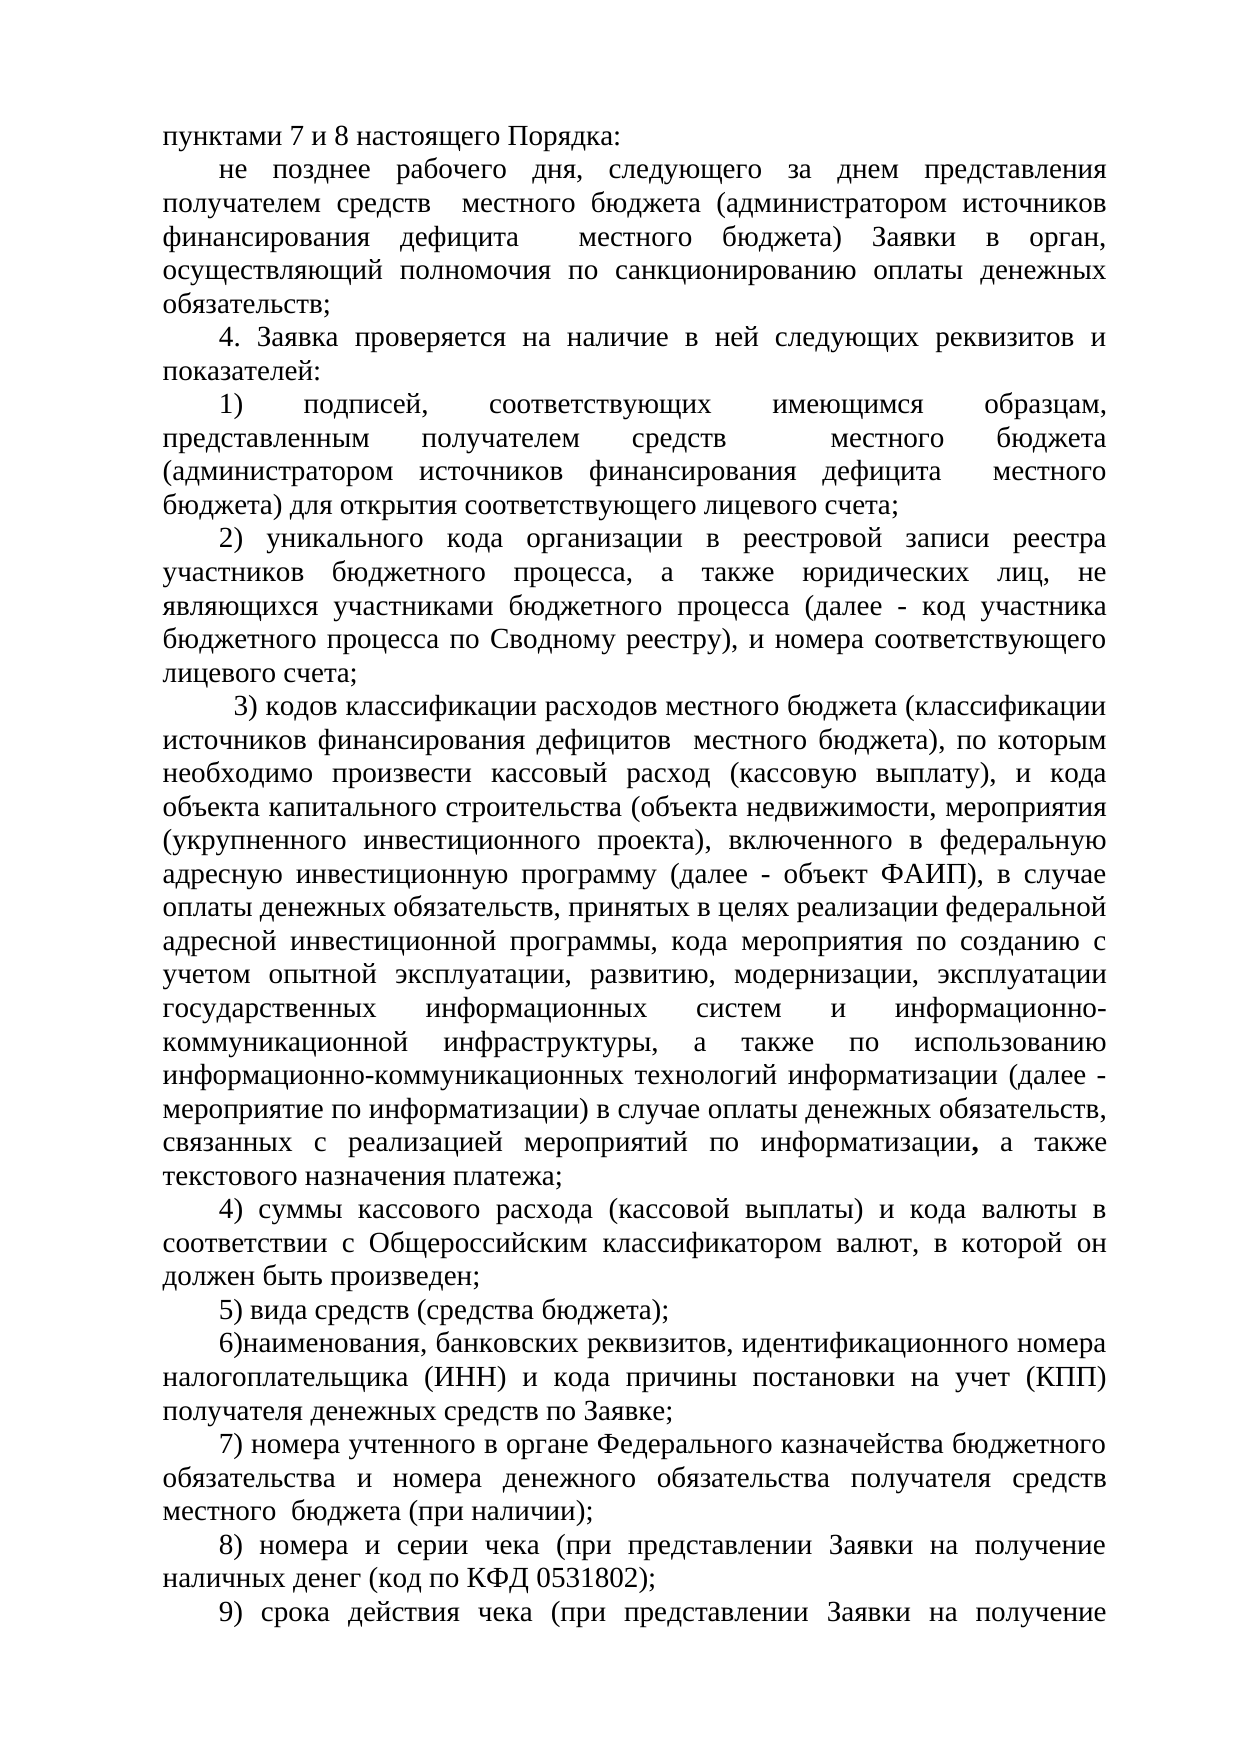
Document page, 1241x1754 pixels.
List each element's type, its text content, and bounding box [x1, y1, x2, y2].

text 8) номера и серии чека (при представлении Заявки на получение наличных денег (код по КФД 0531802); [162, 1527, 1107, 1594]
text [162, 1594, 1107, 1627]
text 2) уникального кода организации в реестровой записи реестра участников бюджетного процесса, а также юридических лиц, не являющихся участниками бюджетного процесса (далее - код участника бюджетного процесса по Сводному реестру), и номера соответствующего лицевого счета; [162, 521, 1107, 688]
text 3) кодов классификации расходов местного бюджета (классификации источников финансирования дефицитов местного бюджета), по которым необходимо произвести кассовый расход (кассовую выплату), и кода объекта капитального строительства (объекта недвижимости, мероприятия (укрупненного инвестиционного проекта), включенного в федеральную адресную инвестиционную программу (далее - объект ФАИП), в случае оплаты денежных обязательств, принятых в целях реализации федеральной адресной инвестиционной программы, кода мероприятия по созданию с учетом опытной эксплуатации, развитию, модернизации, эксплуатации государственных информационных систем и информационно-коммуникационной инфраструктуры, а также по использованию информационно-коммуникационных технологий информатизации (далее - мероприятие по информатизации) в случае оплаты денежных обязательств, связанных с реализацией мероприятий по информатизации, а также текстового назначения платежа; [162, 688, 1107, 1191]
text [162, 118, 1107, 152]
text 4) суммы кассового расхода (кассовой выплаты) и кода валюты в соответствии с Общероссийским классификатором валют, в которой он должен быть произведен; [162, 1191, 1107, 1292]
text 7) номера учтенного в органе Федерального казначейства бюджетного обязательства и номера денежного обязательства получателя средств местного бюджета (при наличии); [162, 1426, 1107, 1527]
text не позднее рабочего дня, следующего за днем представления получателем средств местного бюджета (администратором источников финансирования дефицита местного бюджета) Заявки в орган, осуществляющий полномочия по санкционированию оплаты денежных обязательств; [162, 152, 1107, 319]
text 4. Заявка проверяется на наличие в ней следующих реквизитов и показателей: [162, 319, 1107, 386]
text 1) подписей, соответствующих имеющимся образцам, представленным получателем средств местного бюджета (администратором источников финансирования дефицита местного бюджета) для открытия соответствующего лицевого счета; [162, 386, 1107, 521]
text 6)наименования, банковских реквизитов, идентификационного номера налогоплательщика (ИНН) и кода причины постановки на учет (КПП) получателя денежных средств по Заявке; [162, 1326, 1107, 1426]
text 5) вида средств (средства бюджета); [162, 1292, 1107, 1326]
